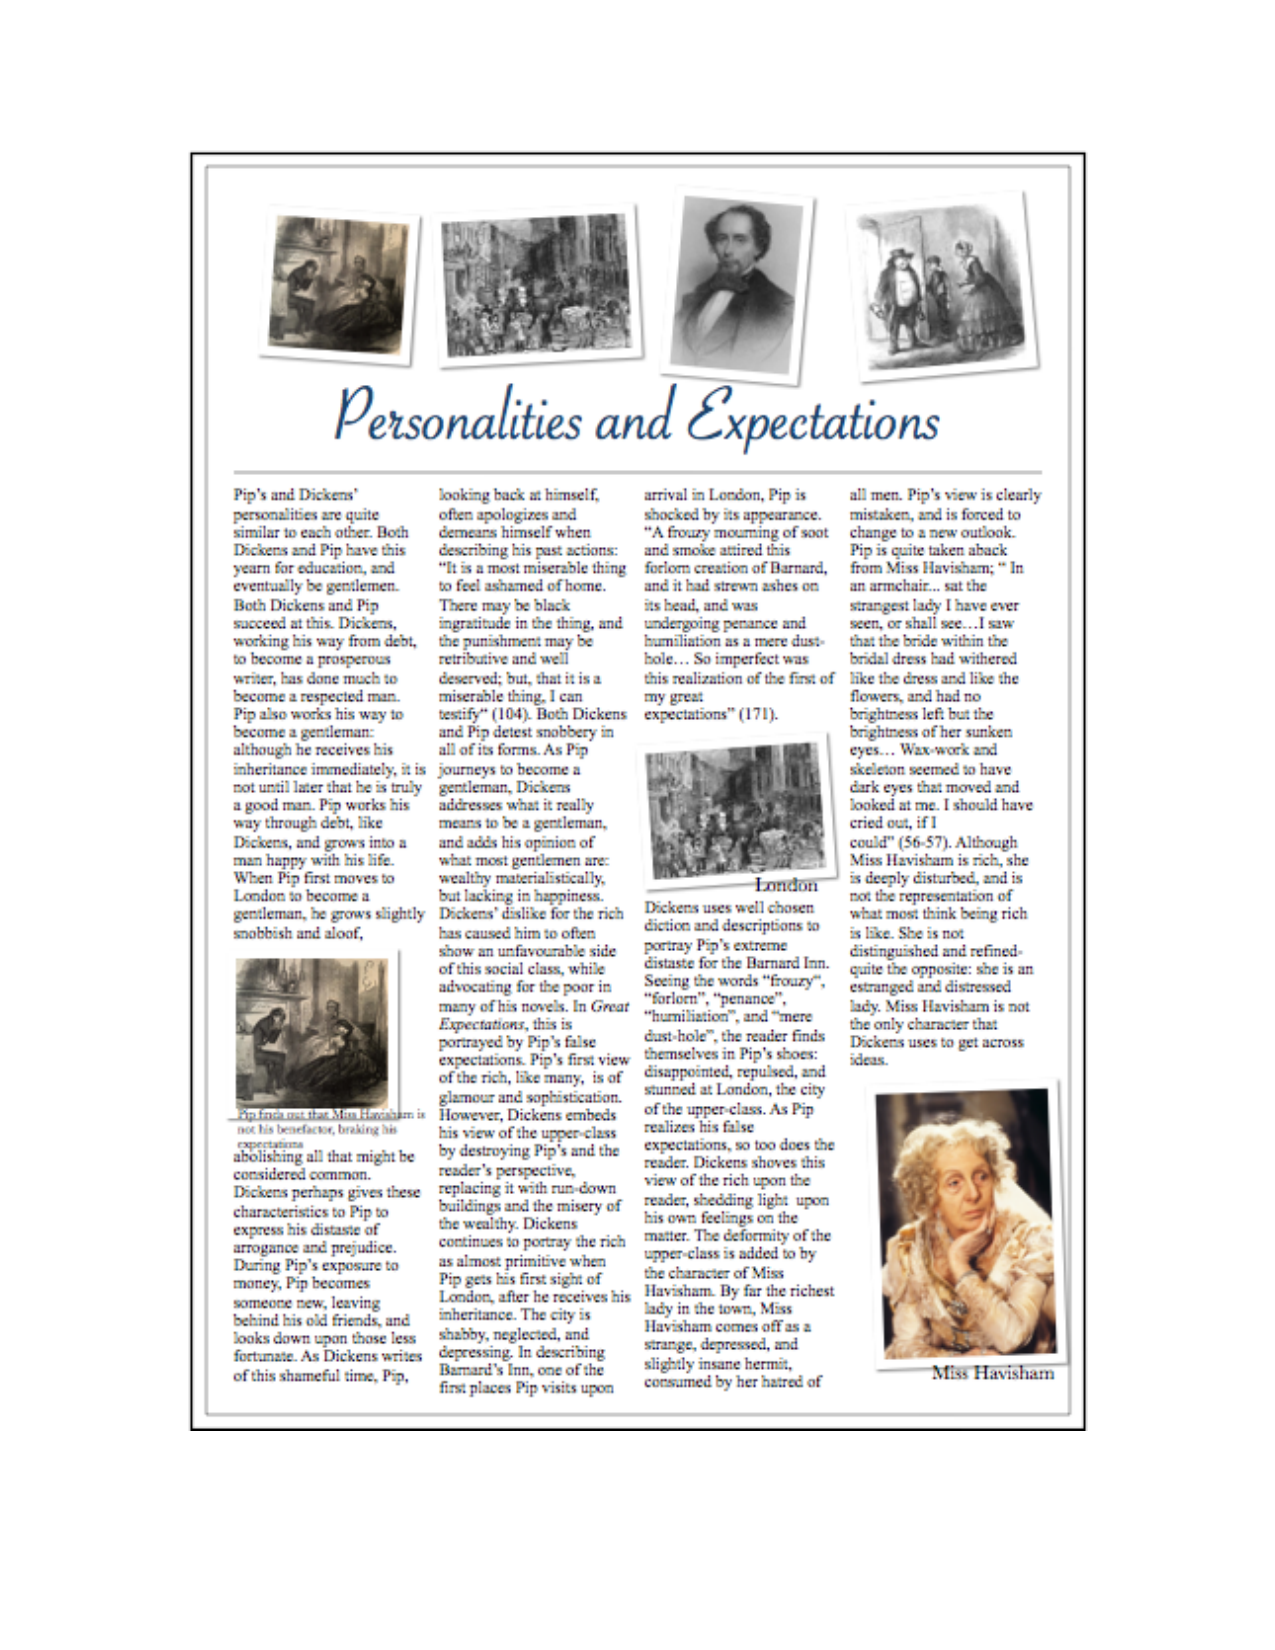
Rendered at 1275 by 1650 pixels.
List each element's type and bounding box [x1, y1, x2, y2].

picture [187, 150, 1088, 1431]
